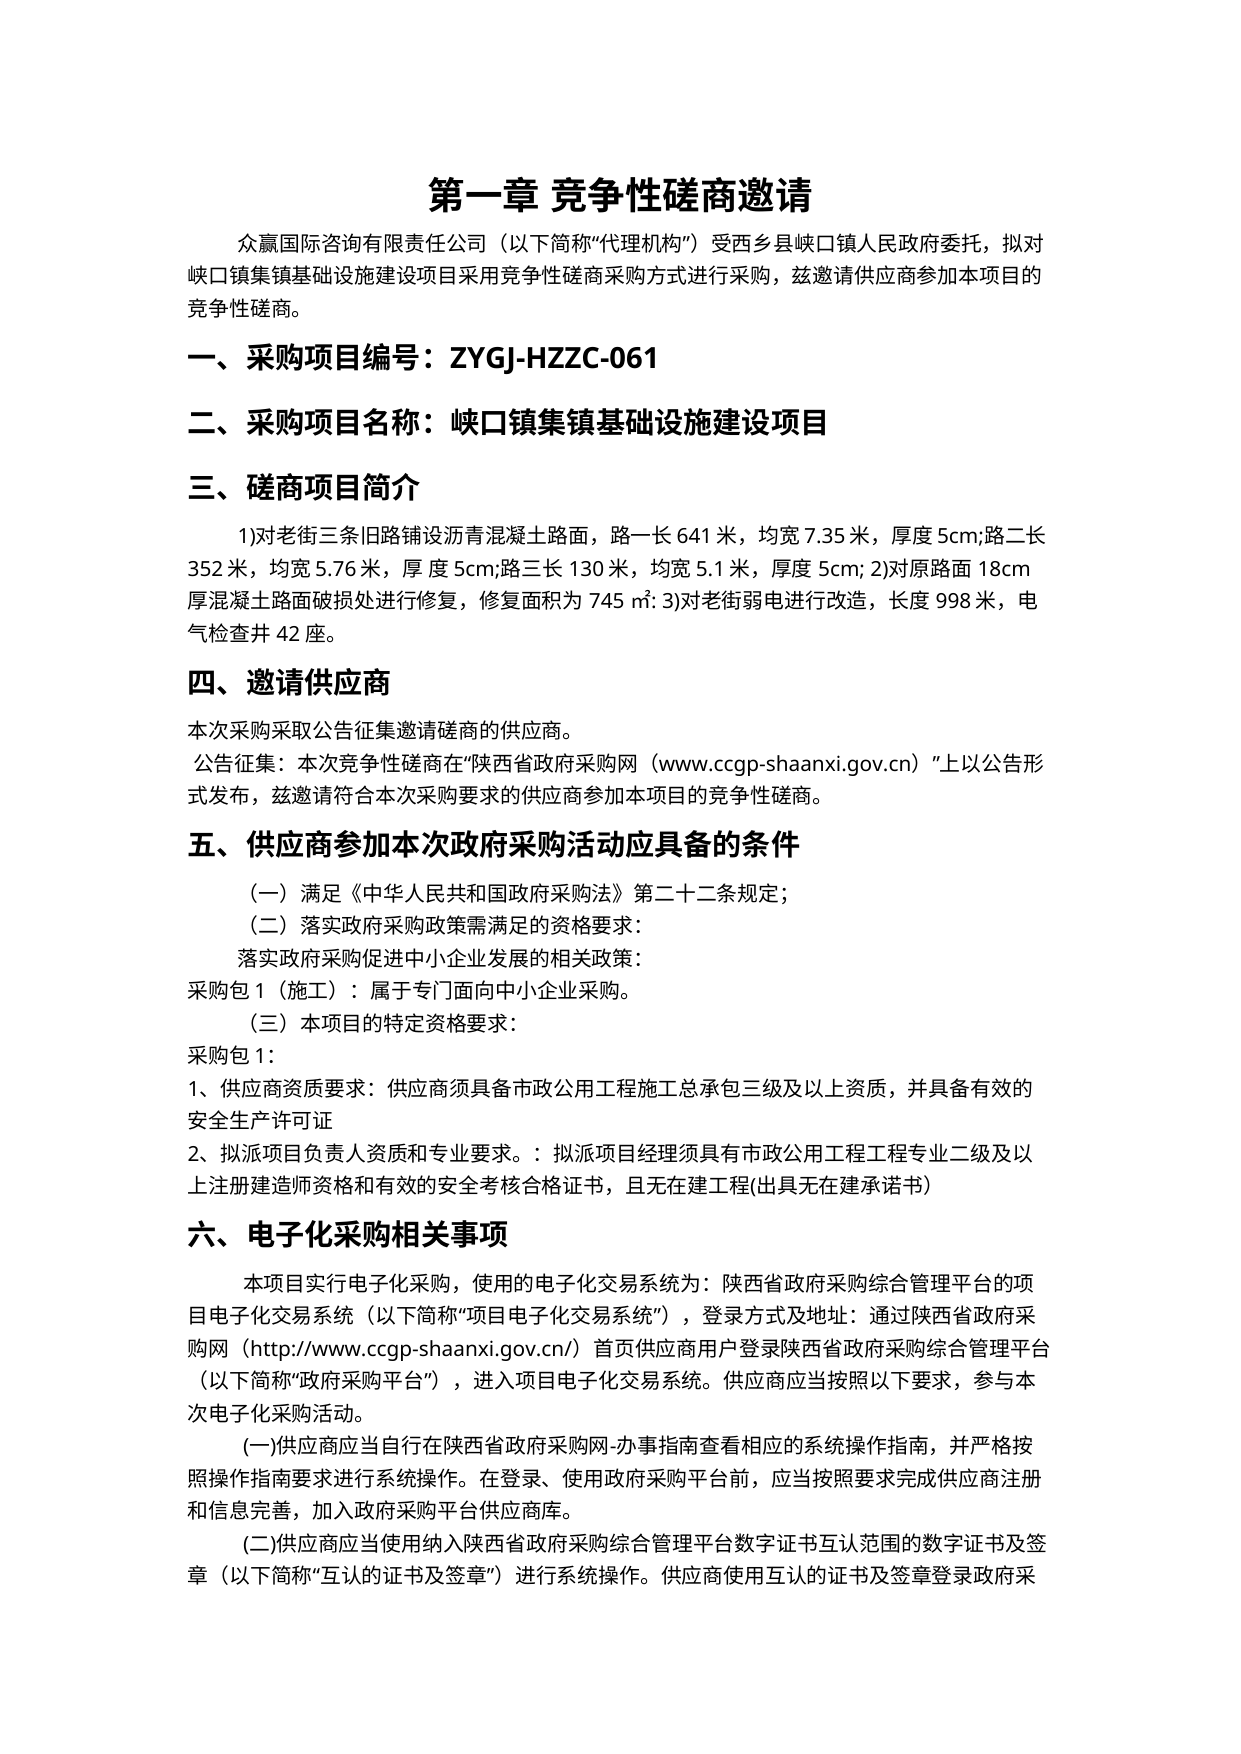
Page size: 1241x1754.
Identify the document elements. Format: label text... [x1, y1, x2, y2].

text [187, 1527, 1053, 1592]
text 1、供应商资质要求：供应商须具备市政公用工程施工总承包三级及以上资质，并具备有效的安全生产许可证 [187, 1072, 1053, 1137]
text 四、邀请供应商 [187, 649, 1053, 714]
text 六、电子化采购相关事项 [187, 1202, 1053, 1267]
text 本次采购采取公告征集邀请磋商的供应商。 [187, 714, 1053, 747]
text 落实政府采购促进中小企业发展的相关政策： [187, 942, 1053, 974]
text (一)供应商应当自行在陕西省政府采购网-办事指南查看相应的系统操作指南，并严格按照操作指南要求进行系统操作。在登录、使用政府采购平台前，应当按照要求完成供应商注册和信息完善，加入政府采购平台供应商库。 [187, 1429, 1053, 1527]
text 公告征集：本次竞争性磋商在“陕西省政府采购网（www.ccgp-shaanxi.gov.cn）”上以公告形式发布，兹邀请符合本次采购要求的供应商参加本项目的竞争性磋商。 [187, 747, 1053, 812]
text 采购包1： [187, 1039, 1053, 1072]
text 一、采购项目编号：ZYGJ-HZZC-061 [187, 324, 1053, 389]
text 三、磋商项目简介 [187, 454, 1053, 519]
text 1)对老街三条旧路铺设沥青混凝土路面，路一长641米，均宽7.35米，厚度5cm;路二长 352米，均宽5.76米，厚 度5cm;路三长 130米，均宽5.1米，厚度 5cm; 2)对原路面 18cm 厚混凝土路面破损处进行修复，修复面积为 745 ㎡: 3)对老街弱电进行改造，长度 998米，电气检查井 42 座。 [187, 519, 1053, 649]
text （三）本项目的特定资格要求： [187, 1007, 1053, 1039]
text （二）落实政府采购政策需满足的资格要求： [187, 909, 1053, 942]
text （一）满足《中华人民共和国政府采购法》第二十二条规定； [187, 877, 1053, 909]
text 本项目实行电子化采购，使用的电子化交易系统为：陕西省政府采购综合管理平台的项目电子化交易系统（以下简称“项目电子化交易系统”），登录方式及地址：通过陕西省政府采购网（http://www.ccgp-shaanxi.gov.cn/）首页供应商用户登录陕西省政府采购综合管理平台（以下简称“政府采购平台”），进入项目电子化交易系统。供应商应当按照以下要求，参与本次电子化采购活动。 [187, 1267, 1053, 1429]
text 第一章 竞争性磋商邀请 [187, 162, 1053, 227]
text 众赢国际咨询有限责任公司（以下简称“代理机构”）受西乡县峡口镇人民政府委托，拟对峡口镇集镇基础设施建设项目采用竞争性磋商采购方式进行采购，兹邀请供应商参加本项目的竞争性磋商。 [187, 227, 1053, 324]
text 五、供应商参加本次政府采购活动应具备的条件 [187, 812, 1053, 877]
text 二、采购项目名称：峡口镇集镇基础设施建设项目 [187, 389, 1053, 454]
text 2、拟派项目负责人资质和专业要求。：拟派项目经理须具有市政公用工程工程专业二级及以上注册建造师资格和有效的安全考核合格证书，且无在建工程(出具无在建承诺书） [187, 1137, 1053, 1202]
text 采购包1（施工）：属于专门面向中小企业采购。 [187, 974, 1053, 1007]
